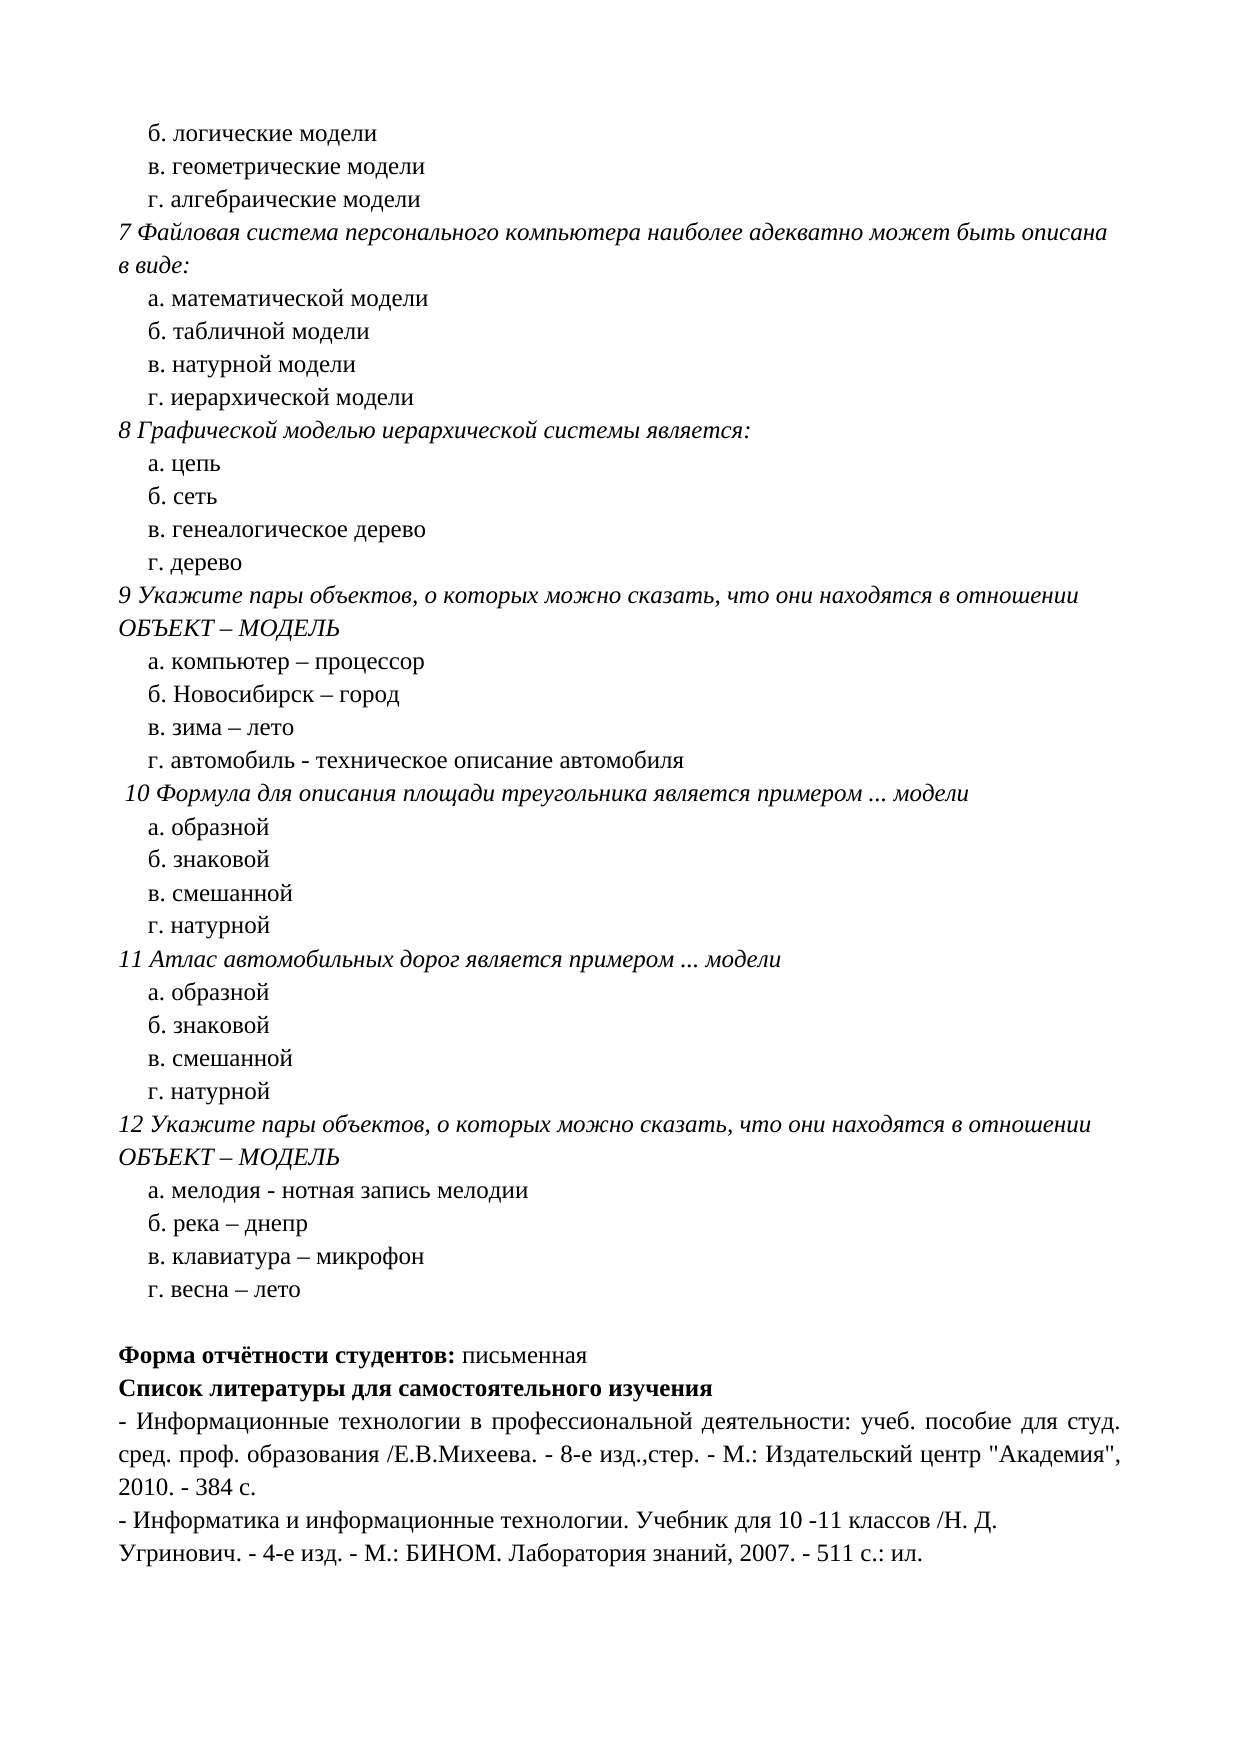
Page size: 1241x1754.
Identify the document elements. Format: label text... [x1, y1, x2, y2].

text б. табличной модели [148, 316, 1122, 345]
text - Информатика и информационные технологии. Учебник для 10 -11 классов /Н. Д. Угринович. - 4-е изд. - М.: БИНОМ. Лаборатория знаний, 2007. - 511 с.: ил. [118, 1505, 1122, 1567]
text б. логические модели [148, 118, 1122, 147]
text г. дерево 9 Укажите пары объектов, о которых можно сказать, что они находятся в отношении ОБЪЕКТ – МОДЕЛЬ [118, 547, 1122, 642]
text в. зима – лето [148, 712, 1122, 741]
text г. автомобиль - техническое описание автомобиля [148, 746, 1122, 774]
text б. знаковой [148, 844, 1122, 873]
text а. образной [148, 812, 1122, 840]
text Форма отчётности студентов: письменная [118, 1340, 1122, 1369]
text в. натурной модели г. иерархической модели [148, 349, 1122, 411]
text 10 Формула для описания площади треугольника является примером ... модели [118, 778, 1122, 807]
text а. мелодия - нотная запись мелодии [148, 1175, 1122, 1203]
text б. Новосибирск – город [148, 679, 1122, 708]
text а. цепь [118, 448, 1122, 477]
text а. математической модели [148, 283, 1122, 312]
text в. клавиатура – микрофон [148, 1241, 1122, 1269]
text 11 Атлас автомобильных дорог является примером ... модели [118, 944, 1122, 972]
text 12 Укажите пары объектов, о которых можно сказать, что они находятся в отношении ОБЪЕКТ – МОДЕЛЬ [118, 1109, 1122, 1171]
text 8 Графической моделью иерархической системы является: [118, 415, 1122, 444]
text г. весна – лето [148, 1274, 1122, 1303]
text в. смешанной г. натурной [148, 1043, 1122, 1104]
text а. образной [148, 977, 1122, 1005]
text а. компьютер – процессор [148, 646, 1122, 675]
text Список литературы для самостоятельного изучения [118, 1373, 1122, 1402]
text в. геометрические модели [148, 151, 1122, 180]
text г. алгебраические модели 7 Файловая система персонального компьютера наиболее адекватно может быть описана в виде: [118, 184, 1122, 279]
text в. смешанной г. натурной [148, 878, 1122, 939]
text б. река – днепр [148, 1208, 1122, 1237]
text - Информационные технологии в профессиональной деятельности: учеб. пособие для студ. сред. проф. образования /Е.В.Михеева. - 8-е изд.,стер. - М.: Издательский центр "Академия", 2010. - 384 с. [118, 1406, 1122, 1501]
text б. знаковой [148, 1010, 1122, 1038]
text б. сеть [118, 481, 1122, 510]
text в. генеалогическое дерево [118, 514, 1122, 543]
